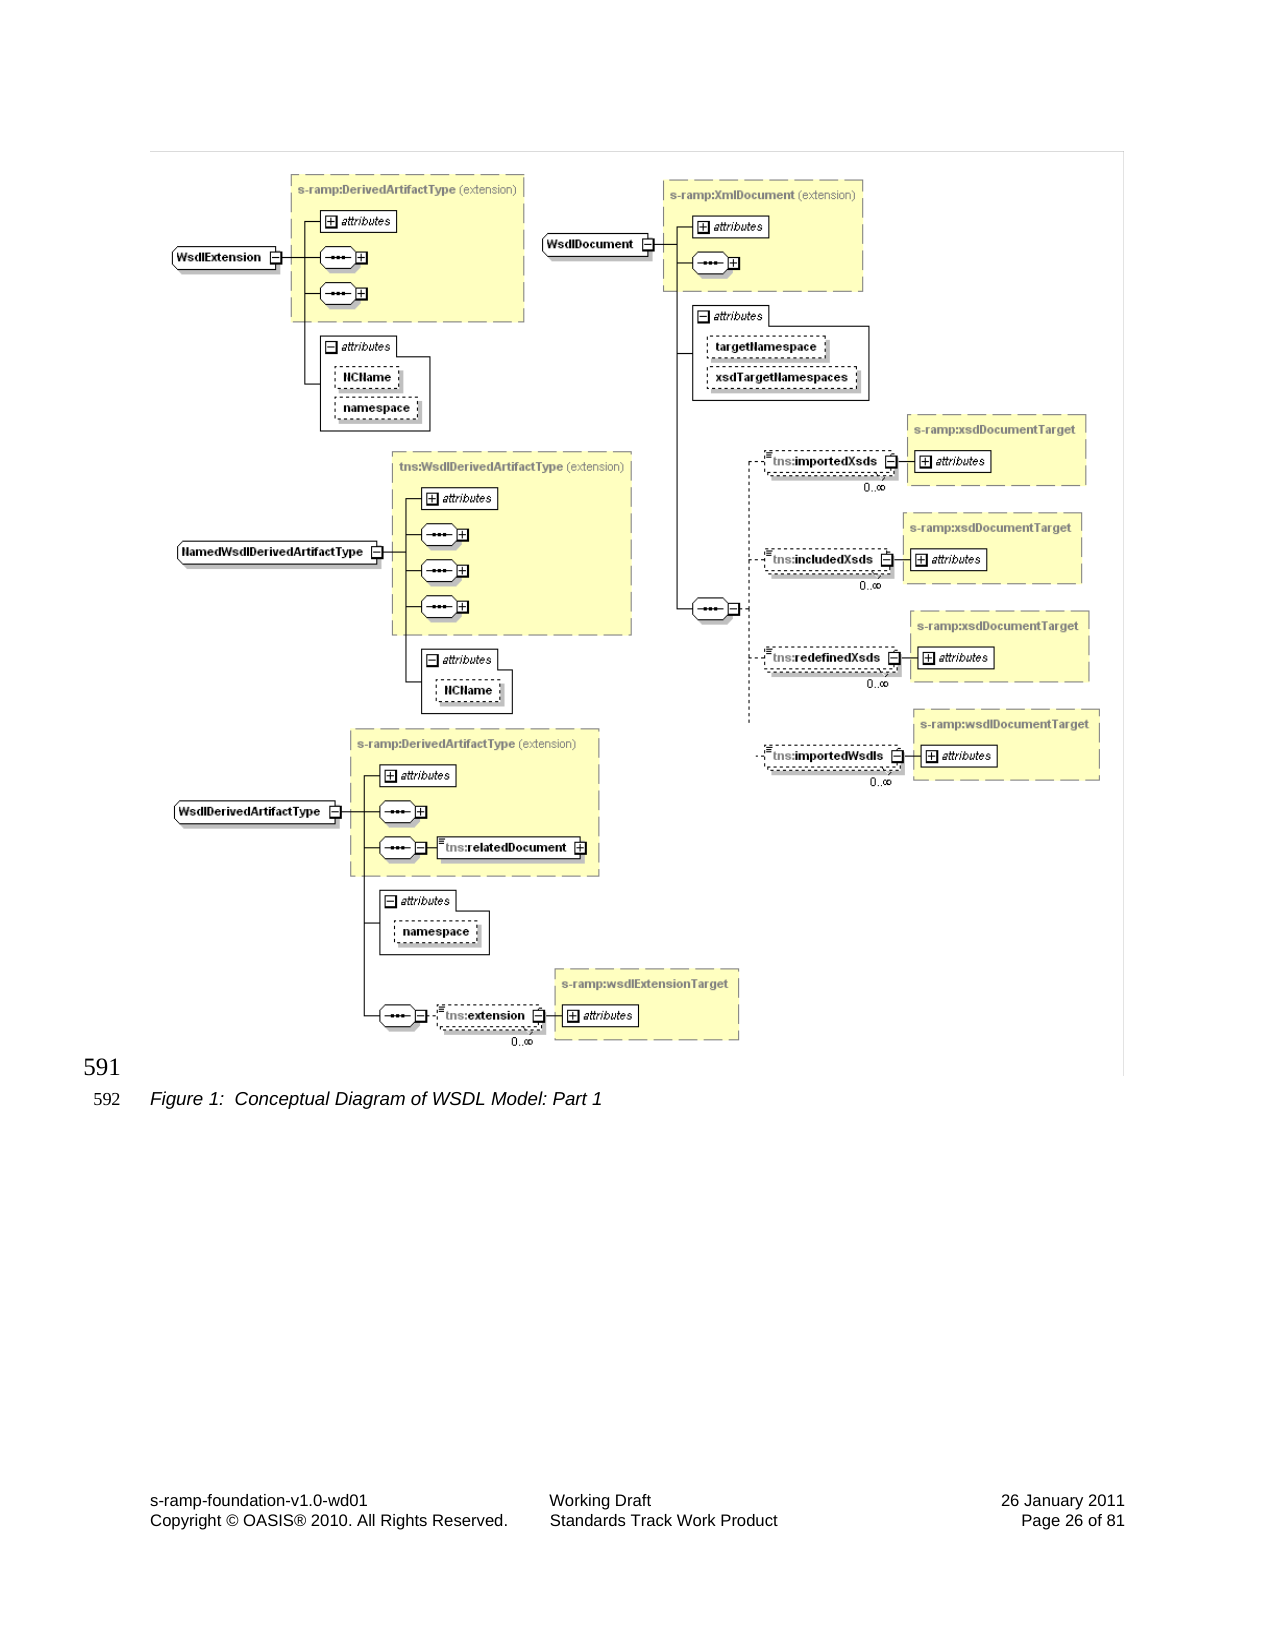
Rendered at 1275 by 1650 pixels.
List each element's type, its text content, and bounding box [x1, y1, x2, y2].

picture [150, 150, 1125, 1076]
